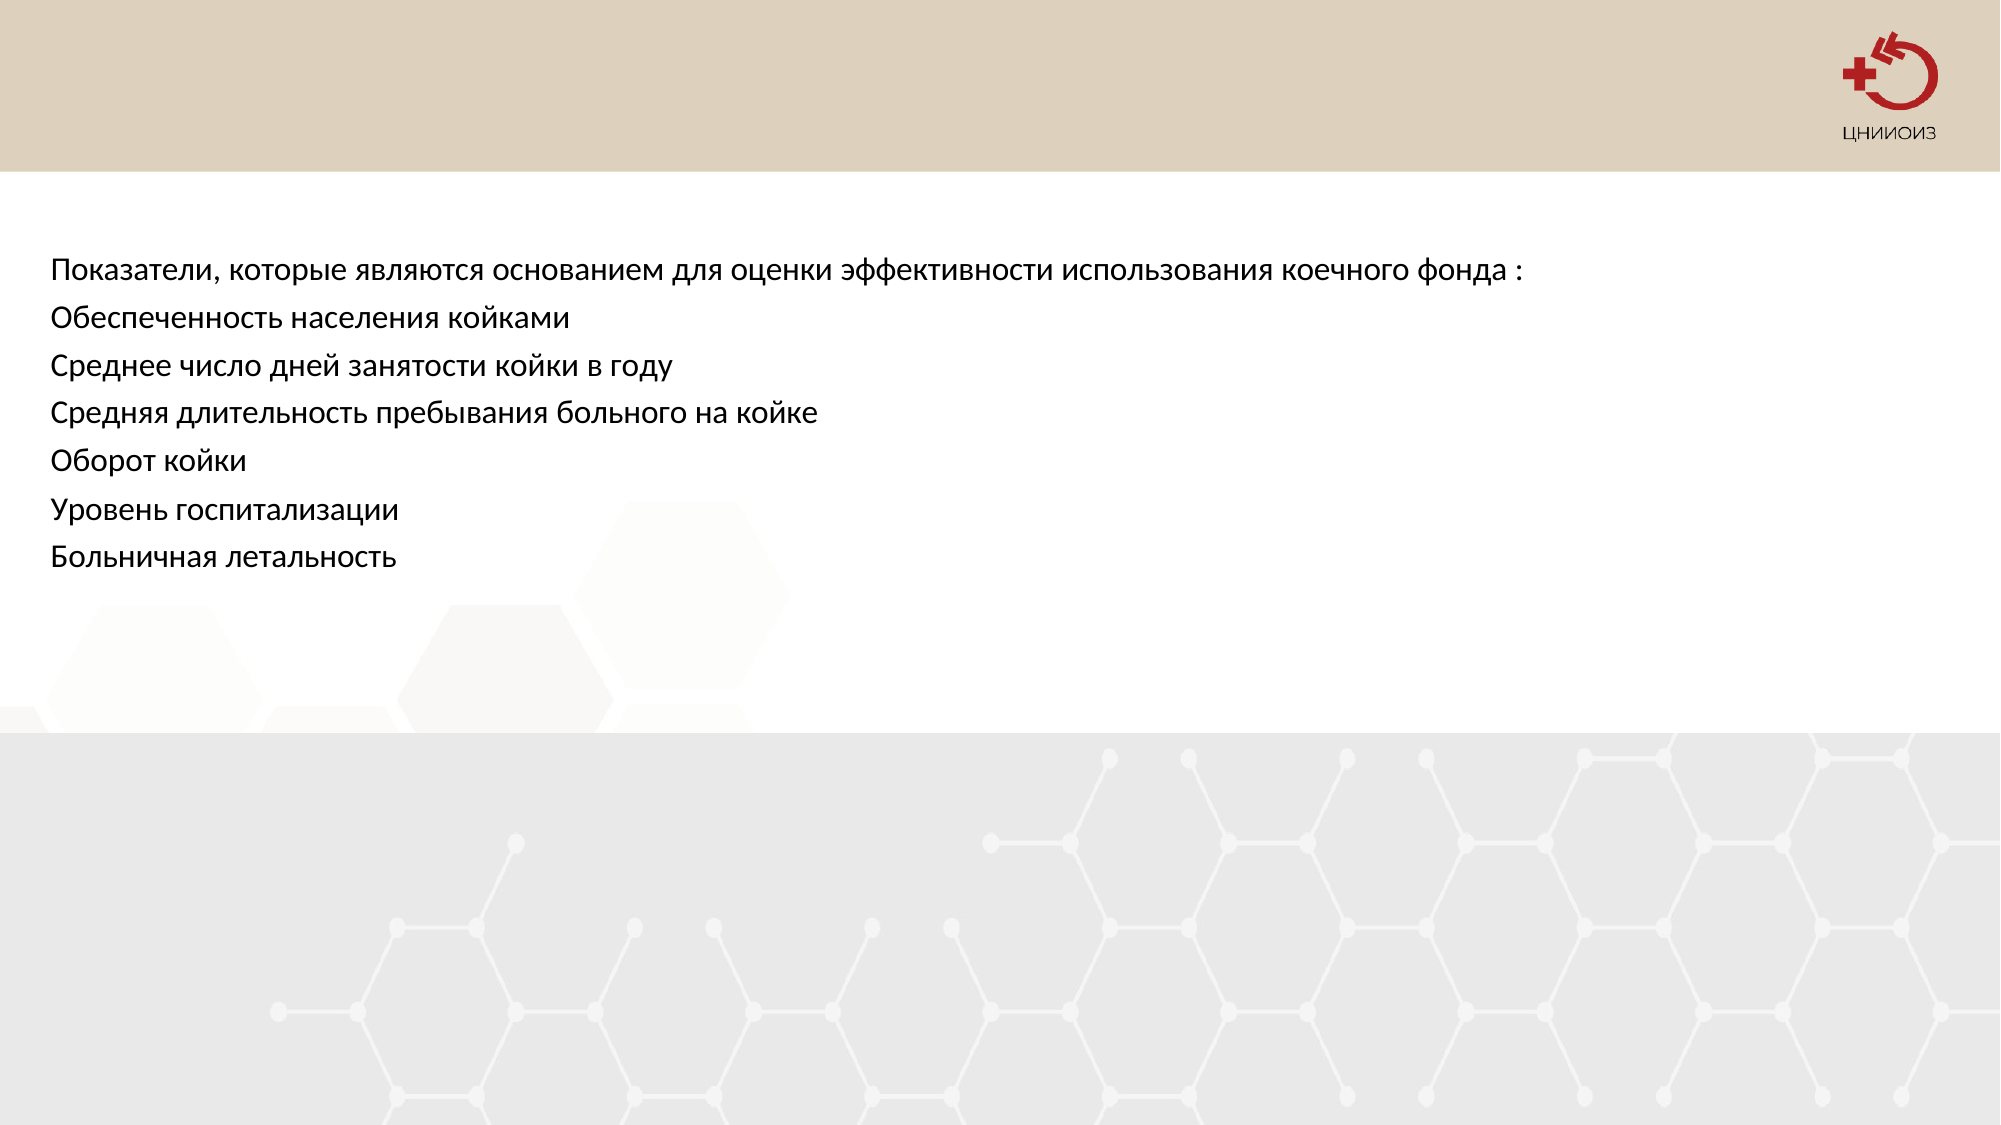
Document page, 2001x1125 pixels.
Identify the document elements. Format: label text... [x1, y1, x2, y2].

text Средняя длительность пребывания больного на койке [50, 391, 2000, 432]
text Оборот койки [50, 439, 2000, 480]
text Уровень госпитализации Больничная летальность [50, 487, 563, 576]
text Обеспеченность населения койками Среднее число дней занятости койки в году [50, 296, 690, 384]
picture [0, 501, 2000, 1125]
text Показатели, которые являются основанием для оценки эффективности использования коечного фонда : [50, 248, 2000, 289]
picture [1843, 31, 1938, 142]
